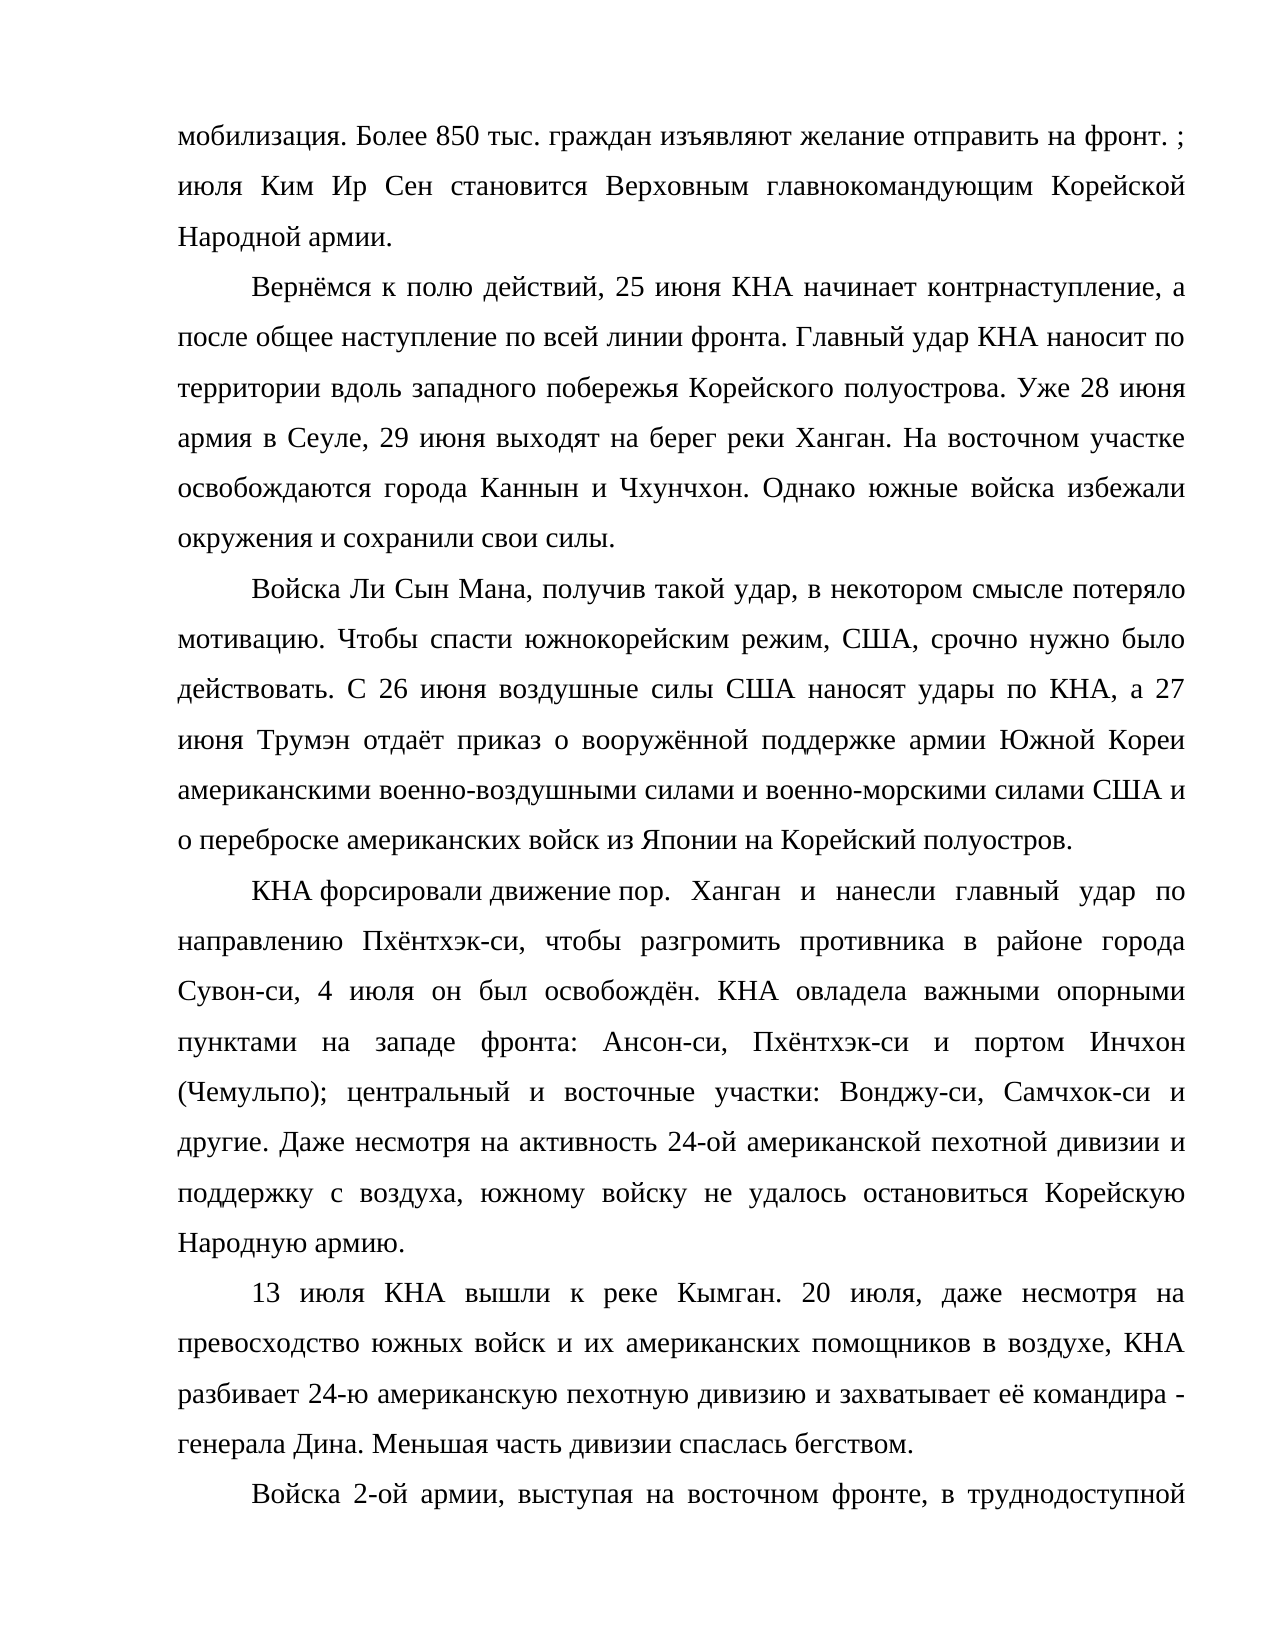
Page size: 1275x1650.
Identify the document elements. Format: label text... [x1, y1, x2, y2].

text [177, 118, 1186, 252]
text 13 июля КНА вышли к реке Кымган. 20 июля, даже несмотря на превосходство южных войск и их американских помощников в воздухе, КНА разбивает 24-ю американскую пехотную дивизию и захватывает её командира - генерала Дина. Меньшая часть дивизии спаслась бегством. [177, 1275, 1186, 1460]
text Войска Ли Сын Мана, получив такой удар, в некотором смысле потеряло мотивацию. Чтобы спасти южнокорейским режим, США, срочно нужно было действовать. С 26 июня воздушные силы США наносят удары по КНА, а 27 июня Трумэн отдаёт приказ о вооружённой поддержке армии Южной Кореи американскими военно-воздушными силами и военно-морскими силами США и о переброске американских войск из Японии на Корейский полуостров. [177, 571, 1186, 856]
text Вернёмся к полю действий, 25 июня КНА начинает контрнаступление, а после общее наступление по всей линии фронта. Главный удар КНА наносит по территории вдоль западного побережья Корейского полуострова. Уже 28 июня армия в Сеуле, 29 июня выходят на берег реки Ханган. На восточном участке освобождаются города Каннын и Чхунчхон. Однако южные войска избежали окружения и сохранили свои силы. [177, 269, 1186, 554]
text КНА форсировали движение по р. Ханган и нанесли главный удар по направлению Пхёнтхэк-си, чтобы разгромить противника в районе города Сувон-си, 4 июля он был освобождён. КНА овладела важными опорными пунктами на западе фронта: Ансон-си, Пхёнтхэк-си и портом Инчхон (Чемульпо); центральный и восточные участки: Вонджу-си, Самчхок-си и другие. Даже несмотря на активность 24-ой американской пехотной дивизии и поддержку с воздуха, южному войску не удалось остановиться Корейскую Народную армию. [177, 873, 1186, 1258]
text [177, 1477, 1186, 1510]
